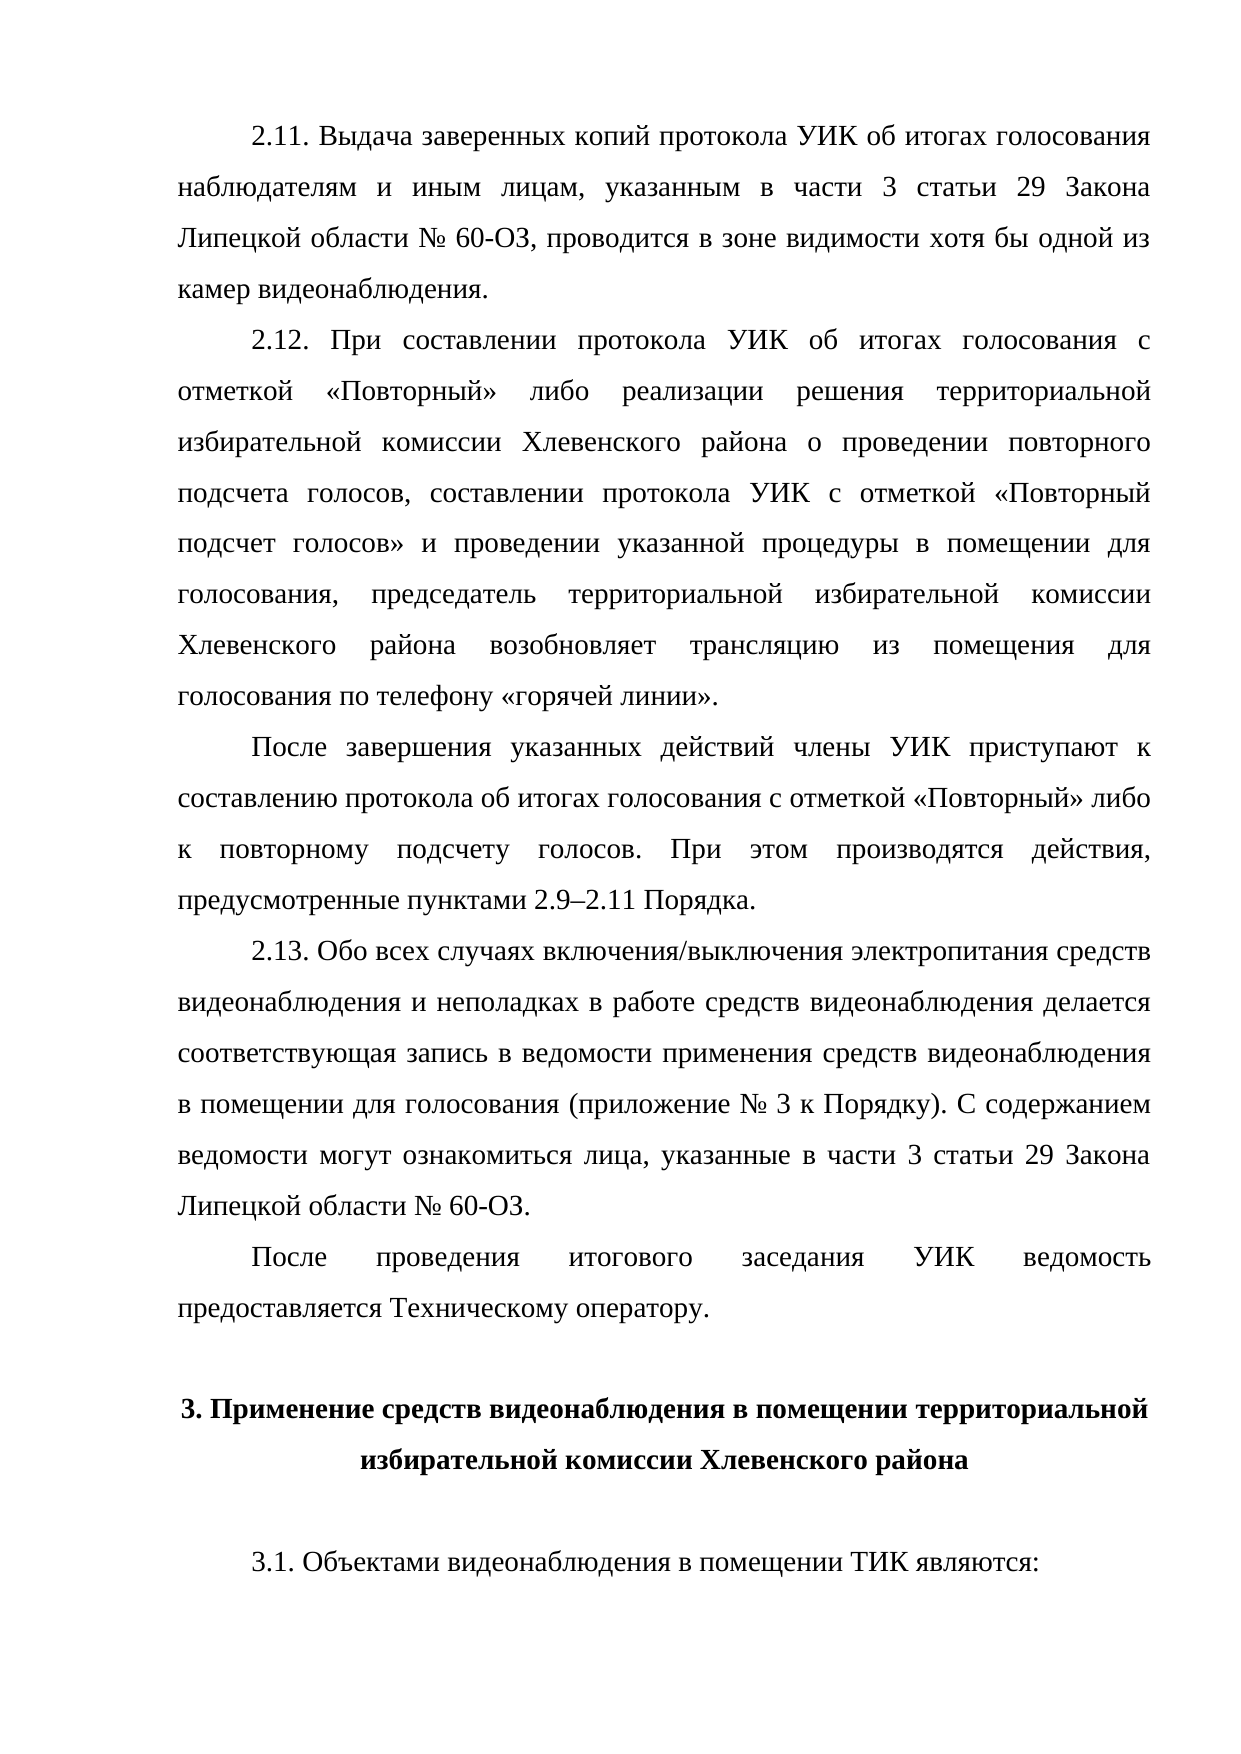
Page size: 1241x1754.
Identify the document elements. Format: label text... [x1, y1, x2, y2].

text После завершения указанных действий члены УИК приступают к составлению протокола об итогах голосования с отметкой «Повторный» либо к повторному подсчету голосов. При этом производятся действия, предусмотренные пунктами 2.9–2.11 Порядка. [177, 729, 1152, 916]
text 2.13. Обо всех случаях включения/выключения электропитания средств видеонаблюдения и неполадках в работе средств видеонаблюдения делается соответствующая запись в ведомости применения средств видеонаблюдения в помещении для голосования (приложение № 3 к Порядку). С содержанием ведомости могут ознакомиться лица, указанные в части 3 статьи 29 Закона Липецкой области № 60-ОЗ. [177, 933, 1152, 1221]
text После проведения итогового заседания УИК ведомость предоставляется Техническому оператору. [177, 1239, 1152, 1323]
text 2.11. Выдача заверенных копий протокола УИК об итогах голосования наблюдателям и иным лицам, указанным в части 3 статьи 29 Закона Липецкой области № 60-ОЗ, проводится в зоне видимости хотя бы одной из камер видеонаблюдения. [177, 118, 1152, 304]
text 3.1. Объектами видеонаблюдения в помещении ТИК являются: [177, 1544, 1152, 1578]
text 2.12. При составлении протокола УИК об итогах голосования с отметкой «Повторный» либо реализации решения территориальной избирательной комиссии Хлевенского района о проведении повторного подсчета голосов, составлении протокола УИК с отметкой «Повторный подсчет голосов» и проведении указанной процедуры в помещении для голосования, председатель территориальной избирательной комиссии Хлевенского района возобновляет трансляцию из помещения для голосования по телефону «горячей линии». [177, 322, 1152, 712]
text 3. Применение средств видеонаблюдения в помещении территориальной избирательной комиссии Хлевенского района [177, 1392, 1152, 1476]
